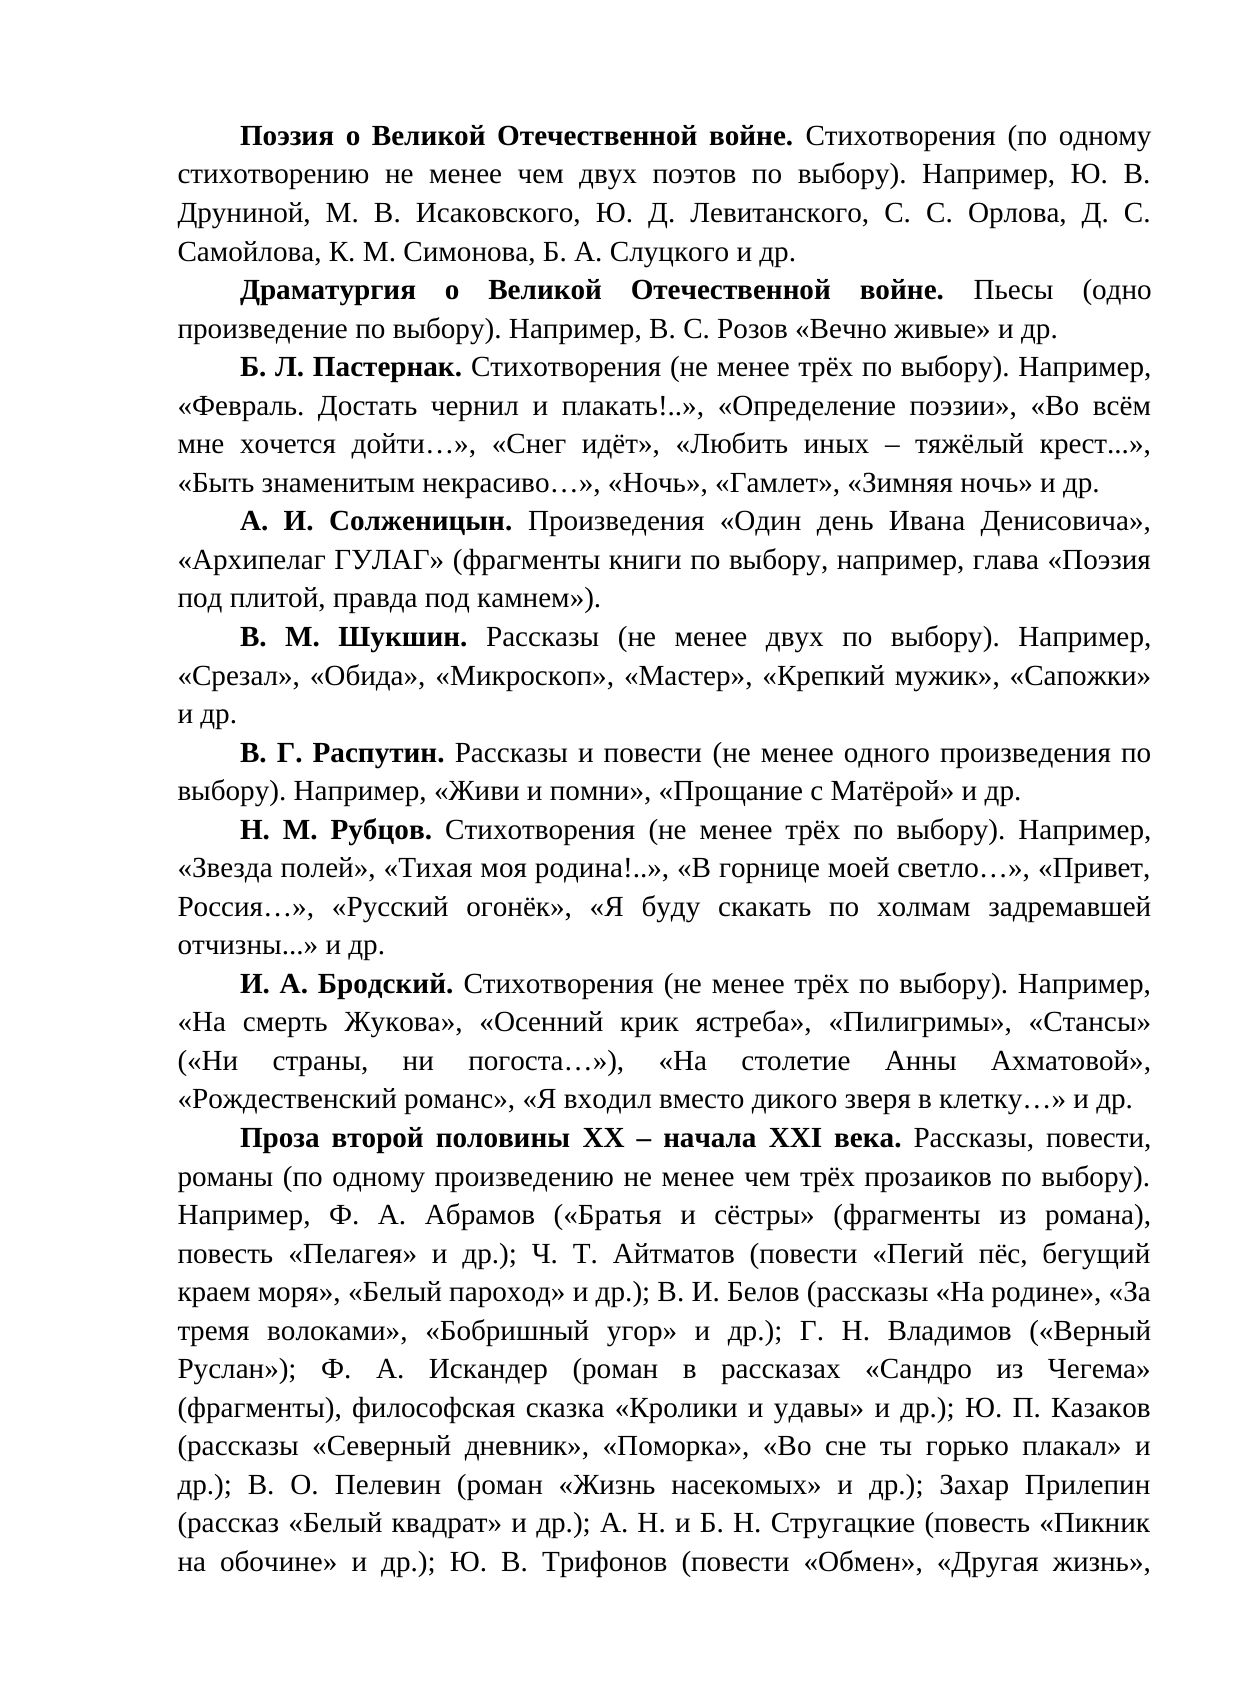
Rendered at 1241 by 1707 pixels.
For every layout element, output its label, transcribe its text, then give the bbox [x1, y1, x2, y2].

text В. М. Шукшин. Рассказы (не менее двух по выбору). Например, «Срезал», «Обида», «Микроскоп», «Мастер», «Крепкий мужик», «Сапожки» и др. [177, 619, 1152, 730]
text Б. Л. Пастернак. Стихотворения (не менее трёх по выбору). Например, «Февраль. Достать чернил и плакать!..», «Определение поэзии», «Во всём мне хочется дойти…», «Снег идёт», «Любить иных – тяжёлый крест...», «Быть знаменитым некрасиво…», «Ночь», «Гамлет», «Зимняя ночь» и др. [177, 349, 1152, 498]
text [177, 1120, 1152, 1578]
text А. И. Солженицын. Произведения «Один день Ивана Денисовича», «Архипелаг ГУЛАГ» (фрагменты книги по выбору, например, глава «Поэзия под плитой, правда под камнем»). [177, 503, 1152, 614]
text Драматургия о Великой Отечественной войне. Пьесы (одно произведение по выбору). Например, В. С. Розов «Вечно живые» и др. [177, 272, 1152, 344]
text В. Г. Распутин. Рассказы и повести (не менее одного произведения по выбору). Например, «Живи и помни», «Прощание с Матёрой» и др. [177, 735, 1152, 807]
text Поэзия о Великой Отечественной войне. Стихотворения (по одному стихотворению не менее чем двух поэтов по выбору). Например, Ю. В. Друниной, М. В. Исаковского, Ю. Д. Левитанского, С. С. Орлова, Д. С. Самойлова, К. М. Симонова, Б. А. Слуцкого и др. [177, 118, 1152, 267]
text Н. М. Рубцов. Стихотворения (не менее трёх по выбору). Например, «Звезда полей», «Тихая моя родина!..», «В горнице моей светло…», «Привет, Россия…», «Русский огонёк», «Я буду скакать по холмам задремавшей отчизны...» и др. [177, 812, 1152, 961]
text И. А. Бродский. Стихотворения (не менее трёх по выбору). Например, «На смерть Жукова», «Осенний крик ястреба», «Пилигримы», «Стансы» («Ни страны, ни погоста…»), «На столетие Анны Ахматовой», «Рождественский романс», «Я входил вместо дикого зверя в клетку…» и др. [177, 966, 1152, 1115]
